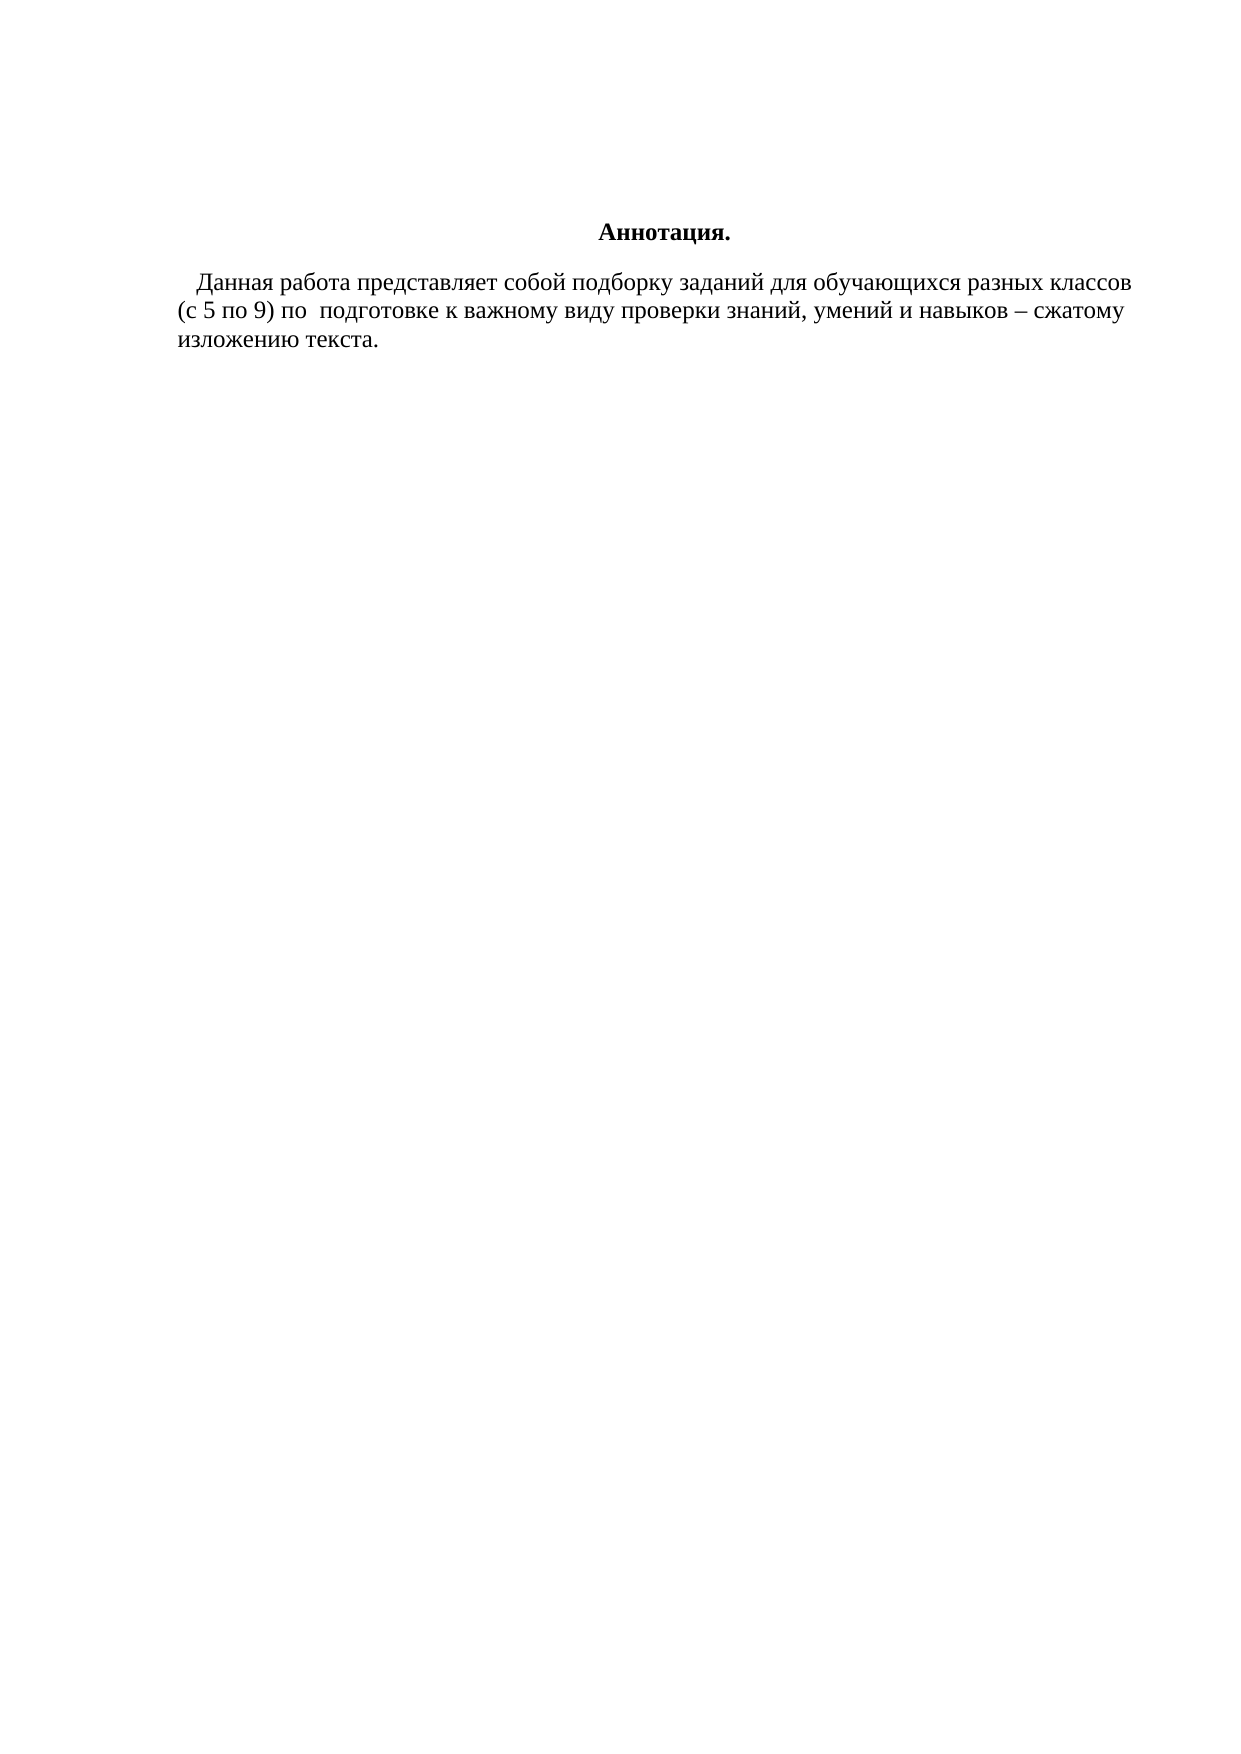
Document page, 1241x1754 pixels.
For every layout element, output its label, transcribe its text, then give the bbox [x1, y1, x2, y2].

text Аннотация. [177, 217, 1152, 246]
text Данная работа представляет собой подборку заданий для обучающихся разных классов (с 5 по 9) по подготовке к важному виду проверки знаний, умений и навыков – сжатому изложению текста. [177, 267, 1152, 353]
